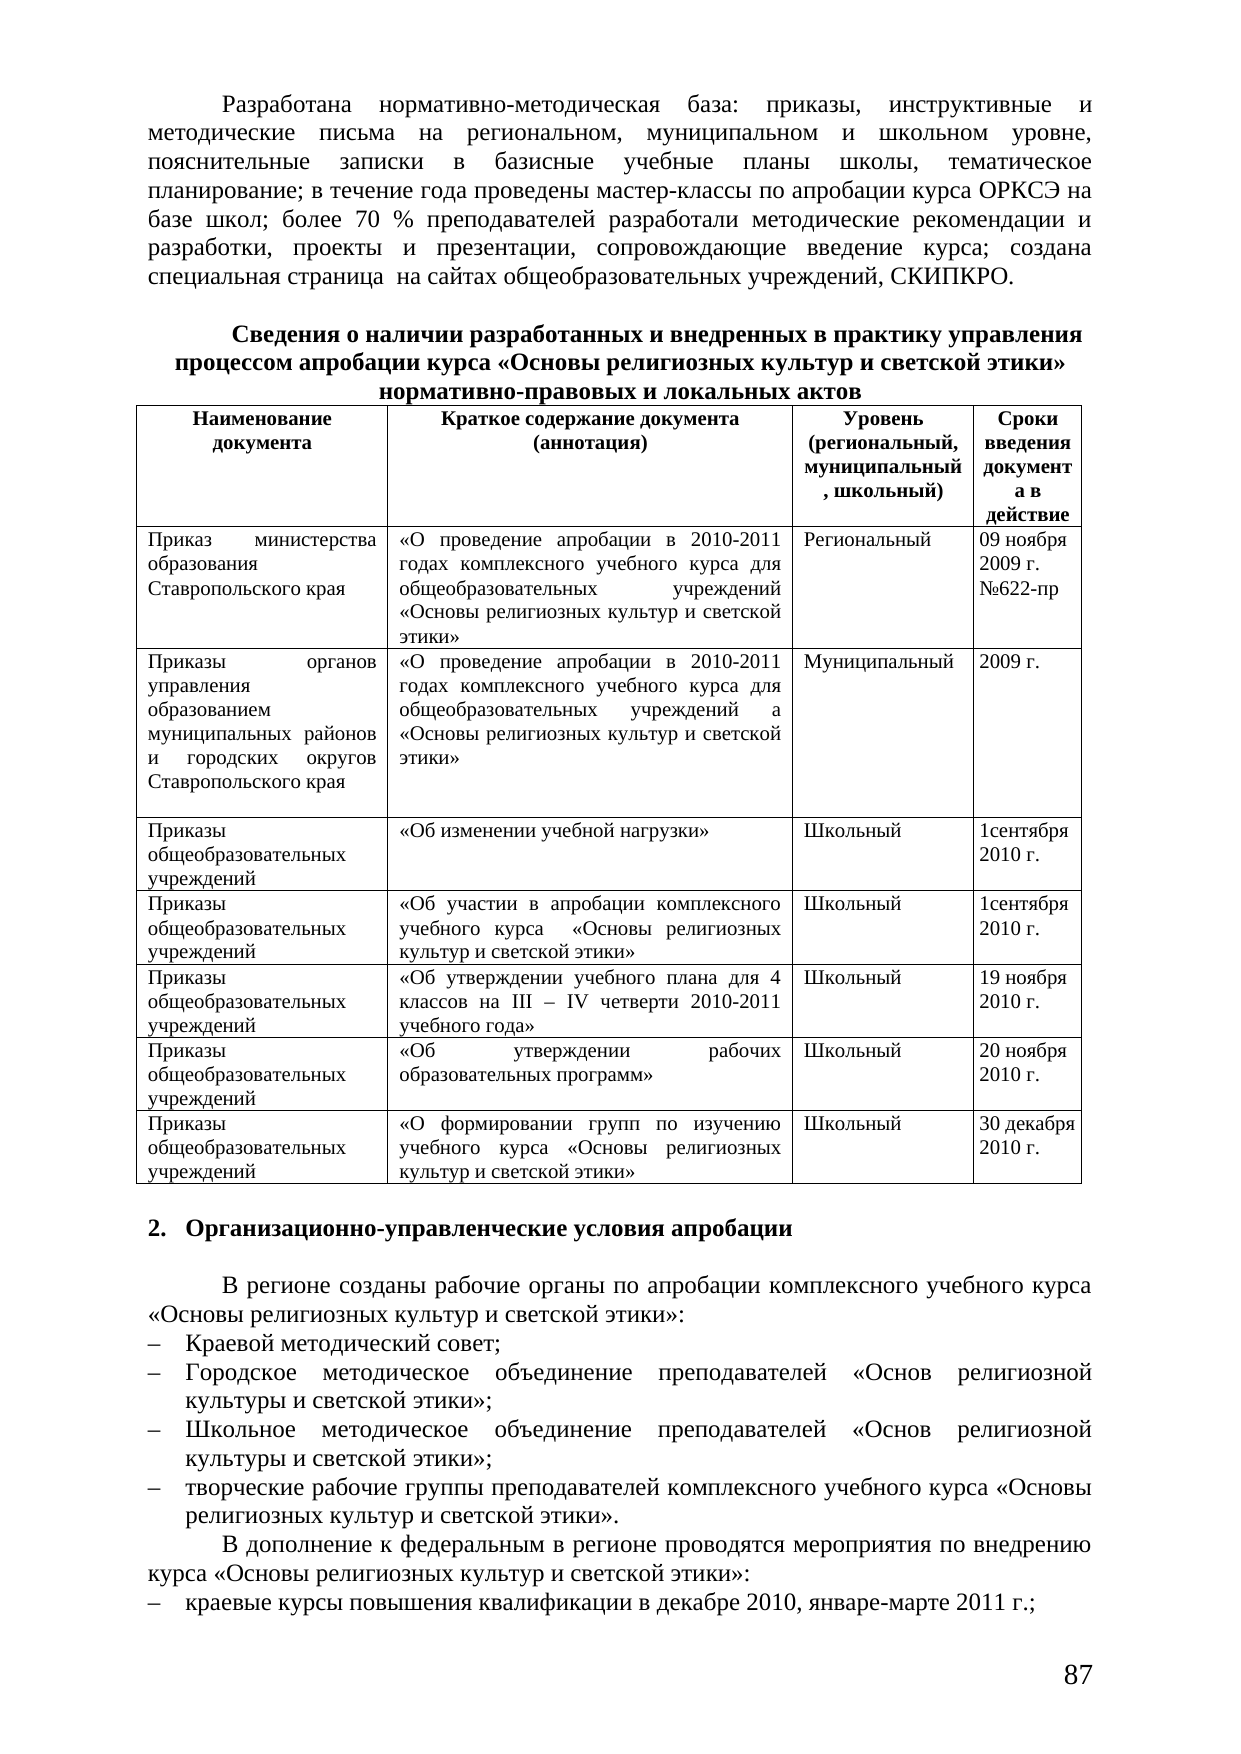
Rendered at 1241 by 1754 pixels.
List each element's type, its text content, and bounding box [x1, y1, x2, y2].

list Школьное методическое объединение преподавателей «Основ религиозной культуры и светской этики»; [148, 1414, 1093, 1472]
table_cell Региональный [793, 527, 973, 648]
table_cell Приказ министерства образования Ставропольского края [137, 527, 387, 648]
table_cell 2009 г. [974, 649, 1081, 817]
table_cell 19 ноября 2010 г. [974, 965, 1081, 1037]
table_cell Приказы органов управления образованием муниципальных районов и городских округов Ставропольского края [137, 649, 387, 817]
text Разработана нормативно-методическая база: приказы, инструктивные и методические письма на региональном, муниципальном и школьном уровне, пояснительные записки в базисные учебные планы школы, тематическое планирование; в течение года проведены мастер-классы по апробации курса ОРКСЭ на базе школ; более 70 % преподавателей разработали методические рекомендации и разработки, проекты и презентации, сопровождающие введение курса; создана специальная страница на сайтах общеобразовательных учреждений, СКИПКРО. [148, 89, 1093, 290]
table_cell «Об утверждении учебного плана для 4 классов на III – IV четверти 2010-2011 учебного года» [388, 965, 792, 1037]
table_cell Приказы общеобразовательных учреждений [137, 965, 387, 1037]
table_cell «О проведение апробации в 2010-2011 годах комплексного учебного курса для общеобразовательных учреждений «Основы религиозных культур и светской этики» [388, 527, 792, 648]
text Сведения о наличии разработанных и внедренных в практику управления процессом апробации курса «Основы религиозных культур и светской этики» нормативно-правовых и локальных актов [148, 319, 1093, 405]
table_cell Приказы общеобразовательных учреждений [137, 1111, 387, 1183]
list Краевой методический совет; [148, 1328, 1093, 1357]
table_cell Школьный [793, 818, 973, 890]
table_cell «О формировании групп по изучению учебного курса «Основы религиозных культур и светской этики» [388, 1111, 792, 1183]
list Городское методическое объединение преподавателей «Основ религиозной культуры и светской этики»; [148, 1357, 1093, 1414]
table_cell Школьный [793, 891, 973, 963]
table_cell Приказы общеобразовательных учреждений [137, 818, 387, 890]
table_cell «Об утверждении рабочих образовательных программ» [388, 1038, 792, 1110]
table_cell 1сентября 2010 г. [974, 891, 1081, 963]
table_header Сроки введения документа в действие [974, 406, 1081, 526]
table_header Уровень (региональный, муниципальный, школьный) [793, 406, 973, 526]
table_cell «Об участии в апробации комплексного учебного курса «Основы религиозных культур и светской этики» [388, 891, 792, 963]
table_cell Приказы общеобразовательных учреждений [137, 891, 387, 963]
text В дополнение к федеральным в регионе проводятся мероприятия по внедрению курса «Основы религиозных культур и светской этики»: [148, 1529, 1093, 1587]
table_cell «О проведение апробации в 2010-2011 годах комплексного учебного курса для общеобразовательных учреждений а «Основы религиозных культур и светской этики» [388, 649, 792, 817]
table_header Краткое содержание документа (аннотация) [388, 406, 792, 526]
table_cell Школьный [793, 965, 973, 1037]
list творческие рабочие группы преподавателей комплексного учебного курса «Основы религиозных культур и светской этики». [148, 1472, 1093, 1529]
table_cell Приказы общеобразовательных учреждений [137, 1038, 387, 1110]
table_cell 1сентября 2010 г. [974, 818, 1081, 890]
list краевые курсы повышения квалификации в декабре 2010, январе-марте 2011 г.; [148, 1587, 1093, 1616]
table_cell 09 ноября 2009 г. №622-пр [974, 527, 1081, 648]
table_cell 20 ноября 2010 г. [974, 1038, 1081, 1110]
table_cell Школьный [793, 1038, 973, 1110]
list Организационно-управленческие условия апробации [148, 1213, 1093, 1242]
table_cell 30 декабря 2010 г. [974, 1111, 1081, 1183]
text В регионе созданы рабочие органы по апробации комплексного учебного курса «Основы религиозных культур и светской этики»: [148, 1271, 1093, 1328]
table_cell Школьный [793, 1111, 973, 1183]
table_header Наименование документа [137, 406, 387, 526]
table_cell Муниципальный [793, 649, 973, 817]
table_cell «Об изменении учебной нагрузки» [388, 818, 792, 890]
